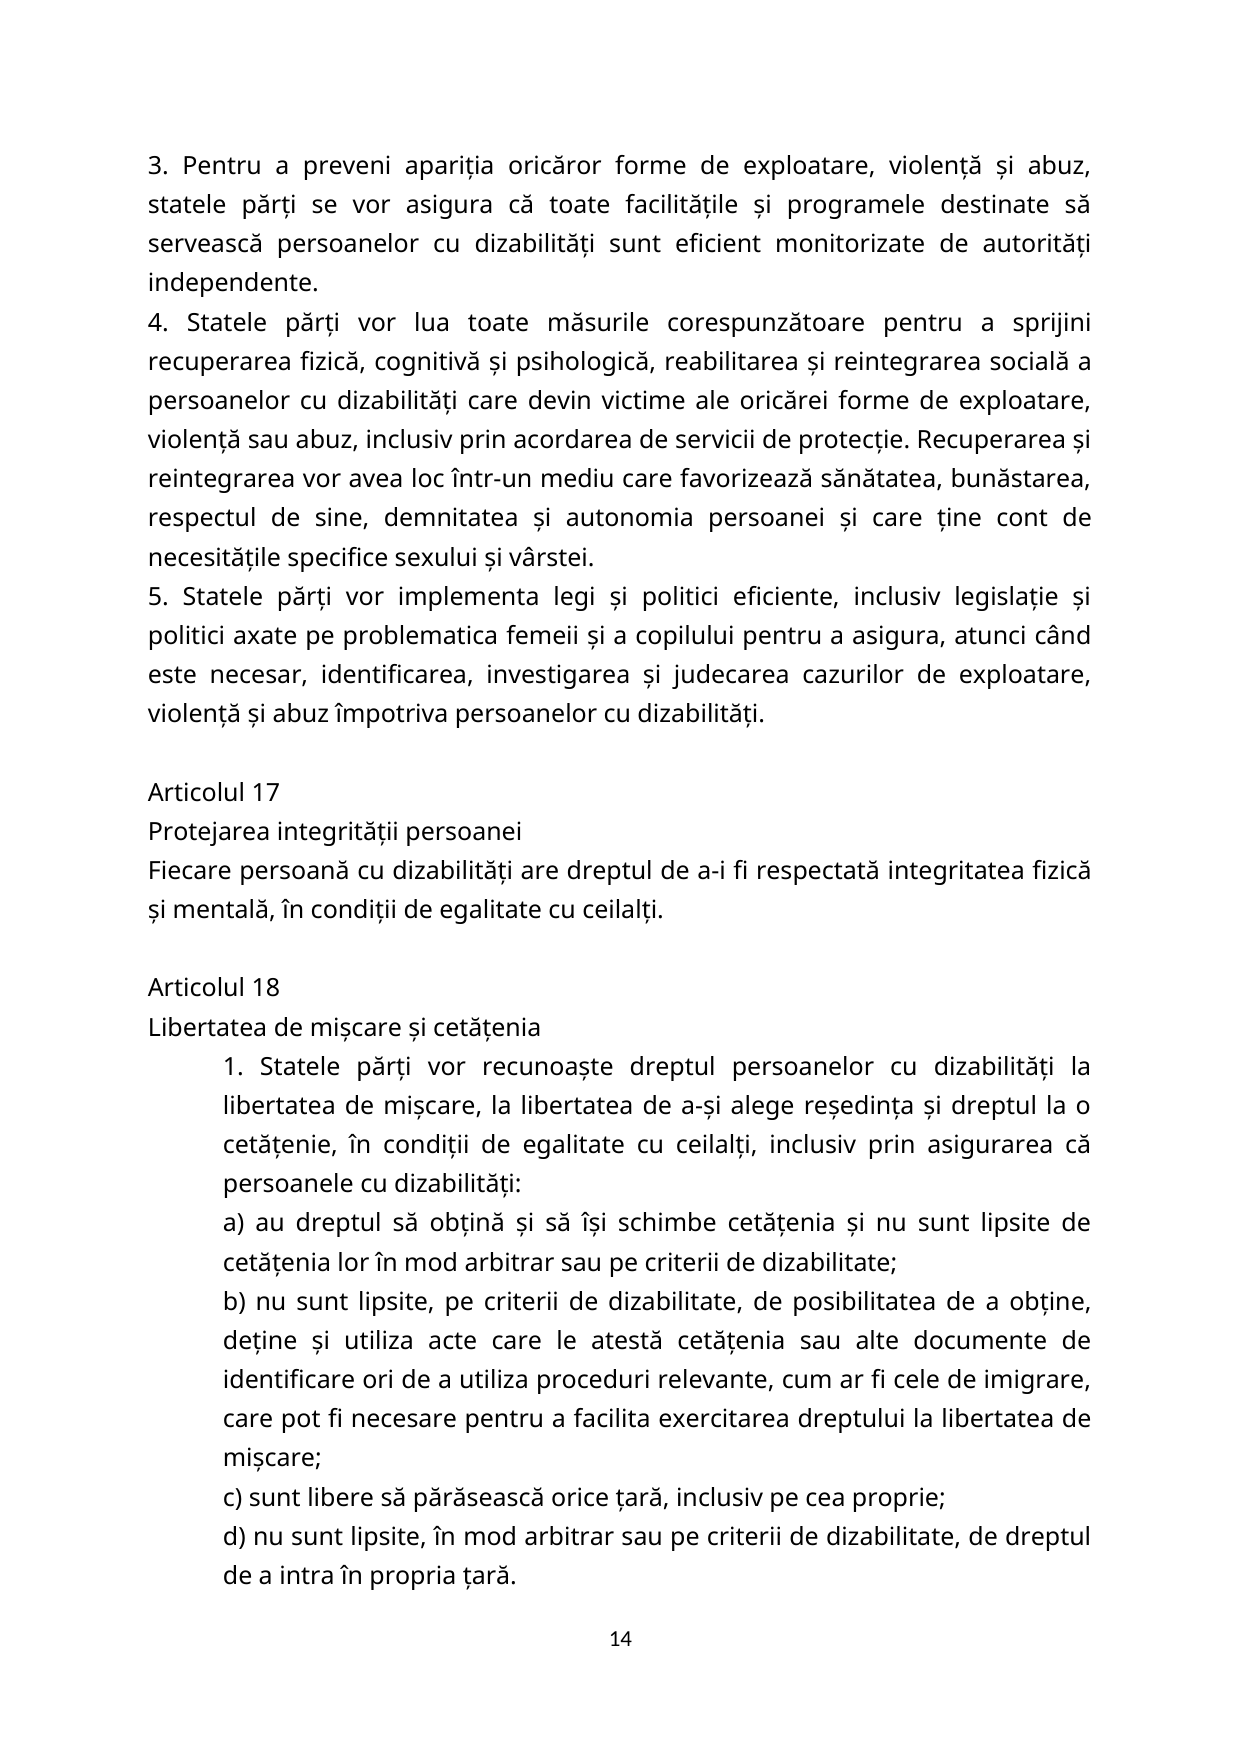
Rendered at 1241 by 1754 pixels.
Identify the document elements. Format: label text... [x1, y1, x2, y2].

text Libertatea de mişcare şi cetăţenia [148, 1009, 1093, 1043]
text 4. Statele părţi vor lua toate măsurile corespunzătoare pentru a sprijini recuperarea fizică, cognitivă şi psihologică, reabilitarea şi reintegrarea socială a persoanelor cu dizabilităţi care devin victime ale oricărei forme de exploatare, violenţă sau abuz, inclusiv prin acordarea de servicii de protecţie. Recuperarea şi reintegrarea vor avea loc într-un mediu care favorizează sănătatea, bunăstarea, respectul de sine, demnitatea şi autonomia persoanei şi care ţine cont de necesităţile specifice sexului şi vârstei. [148, 304, 1093, 573]
text a) au dreptul să obţină şi să îşi schimbe cetăţenia şi nu sunt lipsite de cetăţenia lor în mod arbitrar sau pe criterii de dizabilitate; [223, 1205, 1093, 1278]
text 3. Pentru a preveni apariţia oricăror forme de exploatare, violenţă şi abuz, statele părţi se vor asigura că toate facilităţile şi programele destinate să servească persoanelor cu dizabilităţi sunt eficient monitorizate de autorităţi independente. [148, 148, 1093, 299]
text 1. Statele părţi vor recunoaşte dreptul persoanelor cu dizabilităţi la libertatea de mişcare, la libertatea de a-şi alege reşedinţa şi dreptul la o cetăţenie, în condiţii de egalitate cu ceilalţi, inclusiv prin asigurarea că persoanele cu dizabilităţi: [223, 1048, 1093, 1200]
text d) nu sunt lipsite, în mod arbitrar sau pe criterii de dizabilitate, de dreptul de a intra în propria ţară. [223, 1518, 1093, 1592]
text 5. Statele părţi vor implementa legi şi politici eficiente, inclusiv legislaţie şi politici axate pe problematica femeii şi a copilului pentru a asigura, atunci când este necesar, identificarea, investigarea şi judecarea cazurilor de exploatare, violenţă şi abuz împotriva persoanelor cu dizabilităţi. [148, 578, 1093, 730]
text b) nu sunt lipsite, pe criterii de dizabilitate, de posibilitatea de a obţine, deţine şi utiliza acte care le atestă cetăţenia sau alte documente de identificare ori de a utiliza proceduri relevante, cum ar fi cele de imigrare, care pot fi necesare pentru a facilita exercitarea dreptului la libertatea de mişcare; [223, 1283, 1093, 1474]
text Articolul 18 [148, 970, 1093, 1004]
text Protejarea integrităţii persoanei [148, 813, 1093, 847]
text Fiecare persoană cu dizabilităţi are dreptul de a-i fi respectată integritatea fizică şi mentală, în condiţii de egalitate cu ceilalţi. [148, 853, 1093, 926]
text c) sunt libere să părăsească orice ţară, inclusiv pe cea proprie; [223, 1479, 1093, 1513]
text Articolul 17 [148, 774, 1093, 808]
